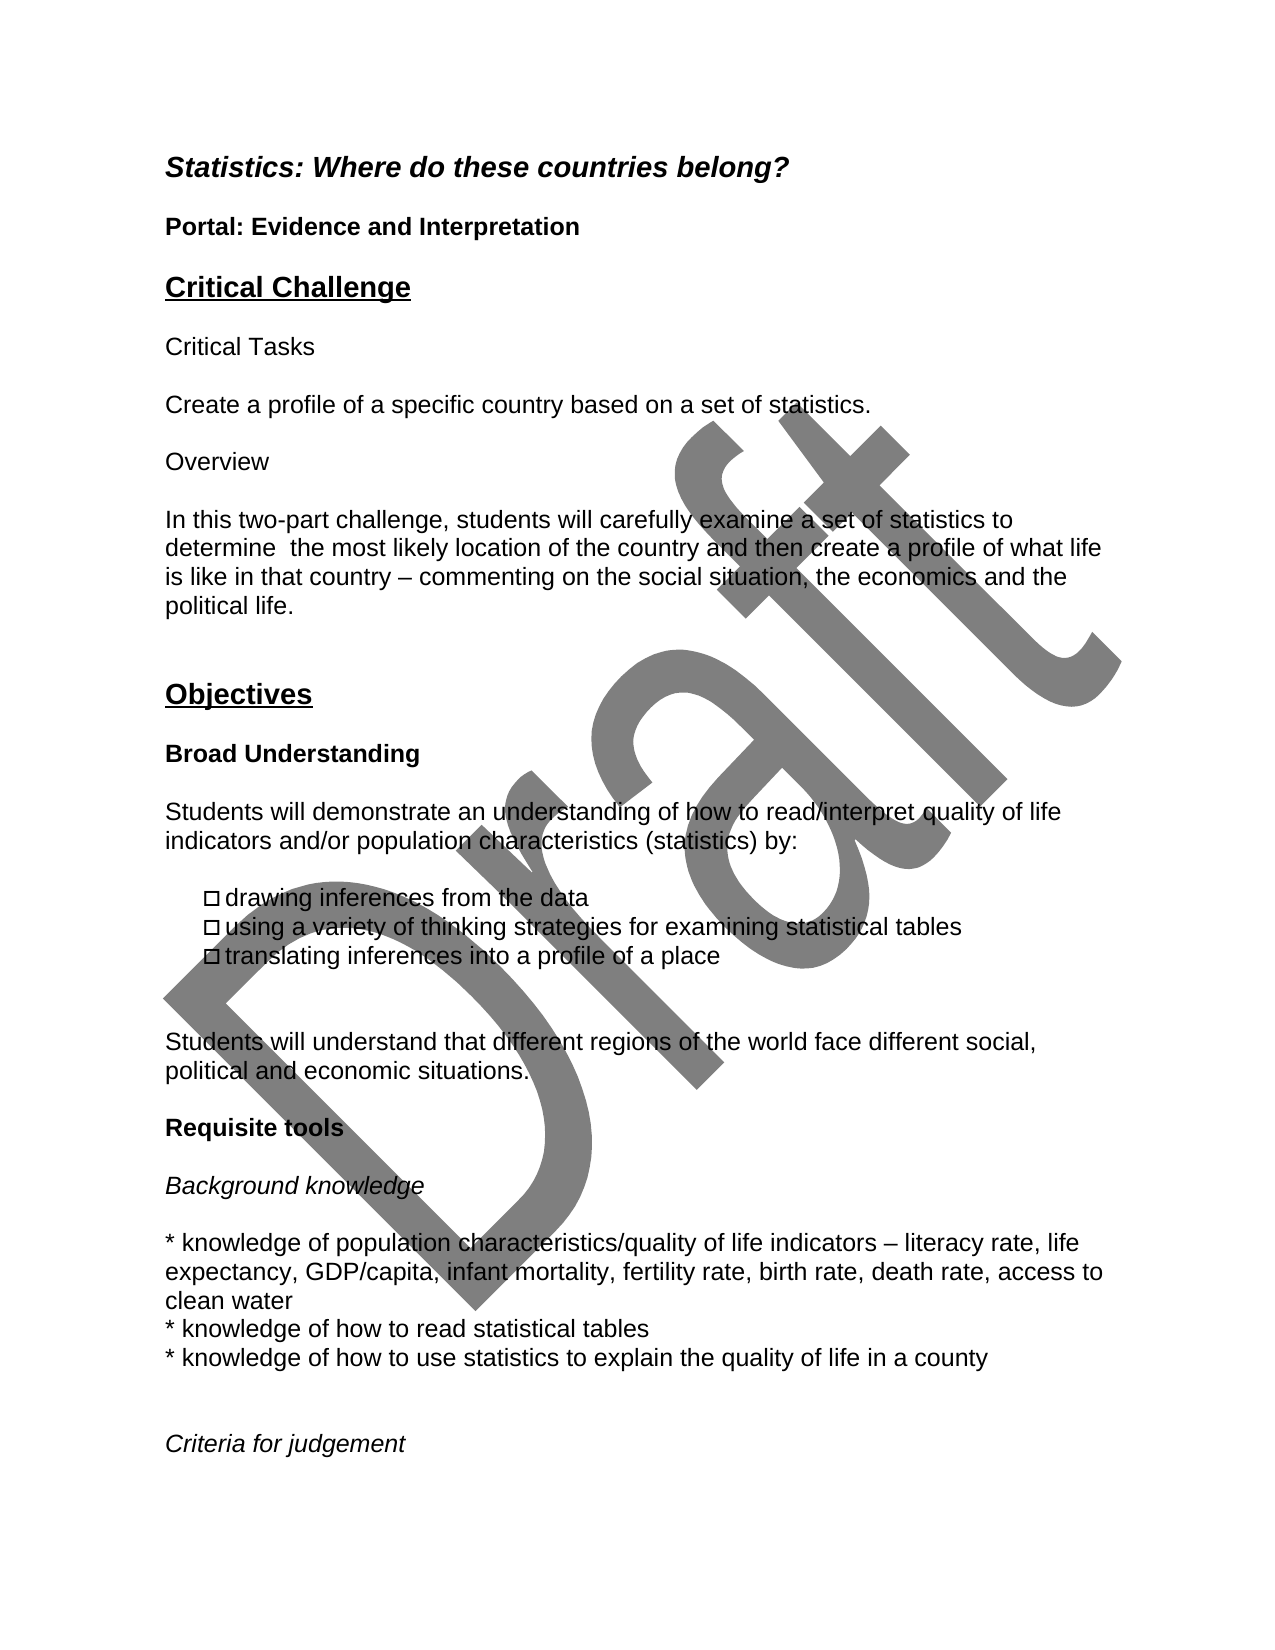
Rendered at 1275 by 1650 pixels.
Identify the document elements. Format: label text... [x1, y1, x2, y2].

text In this two-part challenge, students will carefully examine a set of statistics to determine the most likely location of the country and then create a profile of what life is like in that country – commenting on the social situation, the economics and the political life. [165, 504, 1110, 619]
list drawing inferences from the data [202, 883, 1110, 912]
text Requisite tools [165, 1113, 1110, 1142]
text * knowledge of how to use statistics to explain the quality of life in a county [165, 1343, 1110, 1372]
list using a variety of thinking strategies for examining statistical tables [202, 912, 1110, 941]
text Portal: Evidence and Interpretation [165, 212, 1110, 241]
list translating inferences into a profile of a place [202, 941, 1110, 969]
text Objectives [165, 677, 1110, 711]
text Broad Understanding [165, 739, 1110, 768]
text Create a profile of a specific country based on a set of statistics. [165, 389, 1110, 418]
text Background knowledge [165, 1171, 1110, 1199]
text Criteria for judgement [165, 1429, 1110, 1458]
text Critical Tasks [165, 332, 1110, 361]
text Statistics: Where do these countries belong? [165, 150, 1110, 183]
text * knowledge of population characteristics/quality of life indicators – literacy rate, life expectancy, GDP/capita, infant mortality, fertility rate, birth rate, death rate, access to clean water [165, 1228, 1110, 1314]
text Critical Challenge [165, 270, 1110, 303]
text Students will understand that different regions of the world face different social, political and economic situations. [165, 1027, 1110, 1084]
text Students will demonstrate an understanding of how to read/interpret quality of life indicators and/or population characteristics (statistics) by: [165, 797, 1110, 854]
text Overview [165, 447, 1110, 476]
text * knowledge of how to read statistical tables [165, 1314, 1110, 1343]
